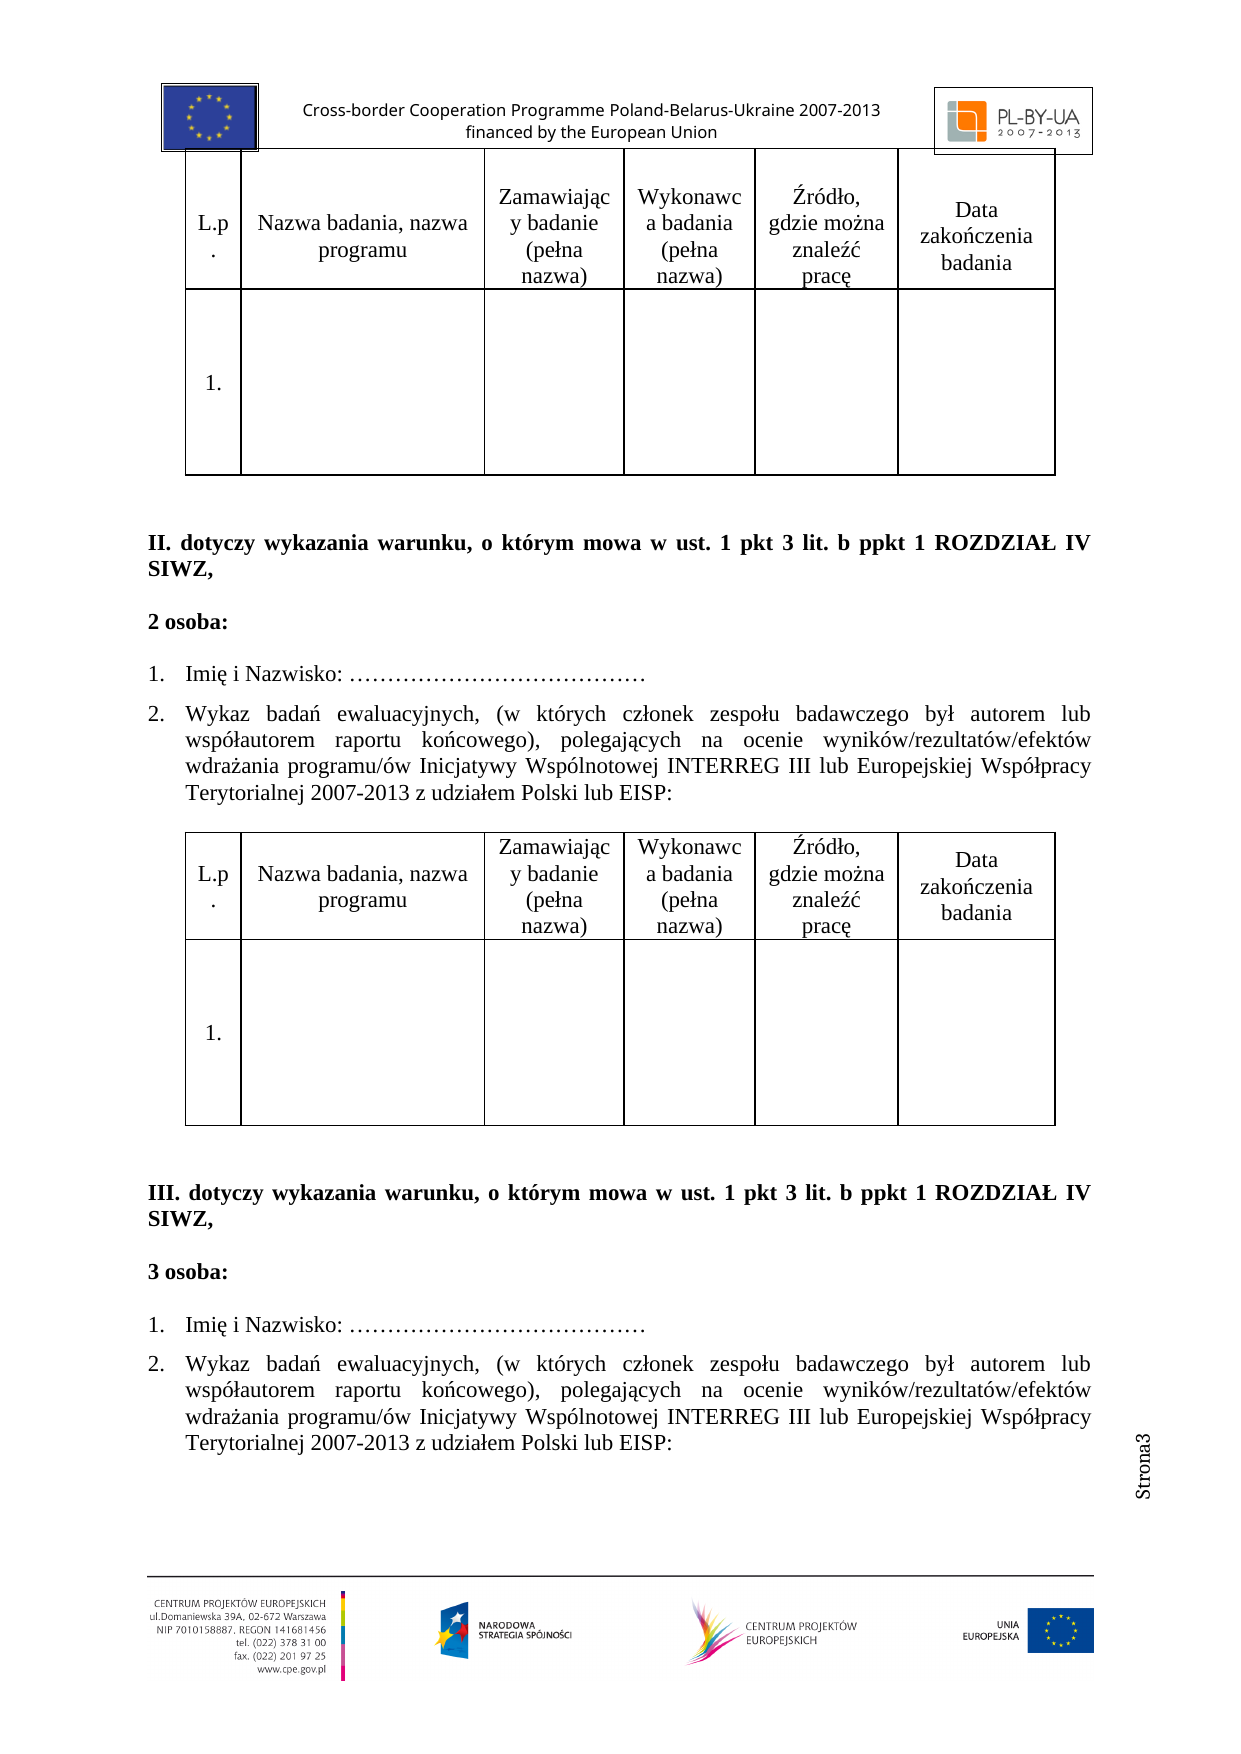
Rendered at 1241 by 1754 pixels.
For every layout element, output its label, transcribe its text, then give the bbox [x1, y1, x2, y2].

table_header Zamawiający badanie (pełna nazwa) [485, 833, 623, 939]
table_cell [242, 940, 484, 1125]
table_header L.p. [186, 833, 240, 939]
list Wykaz badań ewaluacyjnych, (w których członek zespołu badawczego był autorem lub współautorem raportu końcowego), polegających na ocenie wyników/rezultatów/efektów wdrażania programu/ów Inicjatywy Wspólnotowej INTERREG III lub Europejskiej Współpracy Terytorialnej 2007-2013 z udziałem Polski lub EISP: [148, 700, 1093, 805]
table_header L.p. [186, 149, 240, 288]
list Imię i Nazwisko: ………………………………… [148, 1311, 1093, 1337]
table_cell [485, 940, 623, 1125]
table_cell [242, 290, 484, 474]
table_header Data zakończenia badania [899, 833, 1054, 939]
table_header Zamawiający badanie (pełna nazwa) [485, 149, 623, 288]
picture [935, 88, 1092, 154]
list Wykaz badań ewaluacyjnych, (w których członek zespołu badawczego był autorem lub współautorem raportu końcowego), polegających na ocenie wyników/rezultatów/efektów wdrażania programu/ów Inicjatywy Wspólnotowej INTERREG III lub Europejskiej Współpracy Terytorialnej 2007-2013 z udziałem Polski lub EISP: [148, 1350, 1093, 1456]
table_header Nazwa badania, nazwa programu [242, 149, 484, 288]
table_cell [625, 940, 754, 1125]
table_cell [485, 290, 623, 474]
table_header Źródło, gdzie można znaleźć pracę [756, 833, 897, 939]
table_cell [625, 290, 754, 474]
table_cell 1. [186, 940, 240, 1125]
table_cell 1. [186, 290, 240, 474]
table_cell [756, 290, 897, 474]
text 3 osoba: [148, 1258, 1093, 1284]
table_header Data zakończenia badania [899, 149, 1054, 288]
table_cell [899, 290, 1054, 474]
text 2 osoba: [148, 608, 1093, 634]
text II. dotyczy wykazania warunku, o którym mowa w ust. 1 pkt 3 lit. b ppkt 1 ROZDZIAŁ IV SIWZ, [148, 529, 1093, 581]
table_header Nazwa badania, nazwa programu [242, 833, 484, 939]
list Imię i Nazwisko: ………………………………… [148, 660, 1093, 687]
picture [147, 1575, 1094, 1681]
table_header Wykonawca badania (pełna nazwa) [625, 833, 754, 939]
picture [162, 84, 258, 151]
table_cell [899, 940, 1054, 1125]
text III. dotyczy wykazania warunku, o którym mowa w ust. 1 pkt 3 lit. b ppkt 1 ROZDZIAŁ IV SIWZ, [148, 1179, 1093, 1232]
table_cell [756, 940, 897, 1125]
table_header Źródło, gdzie można znaleźć pracę [756, 149, 897, 288]
table_header Wykonawca badania (pełna nazwa) [625, 149, 754, 288]
